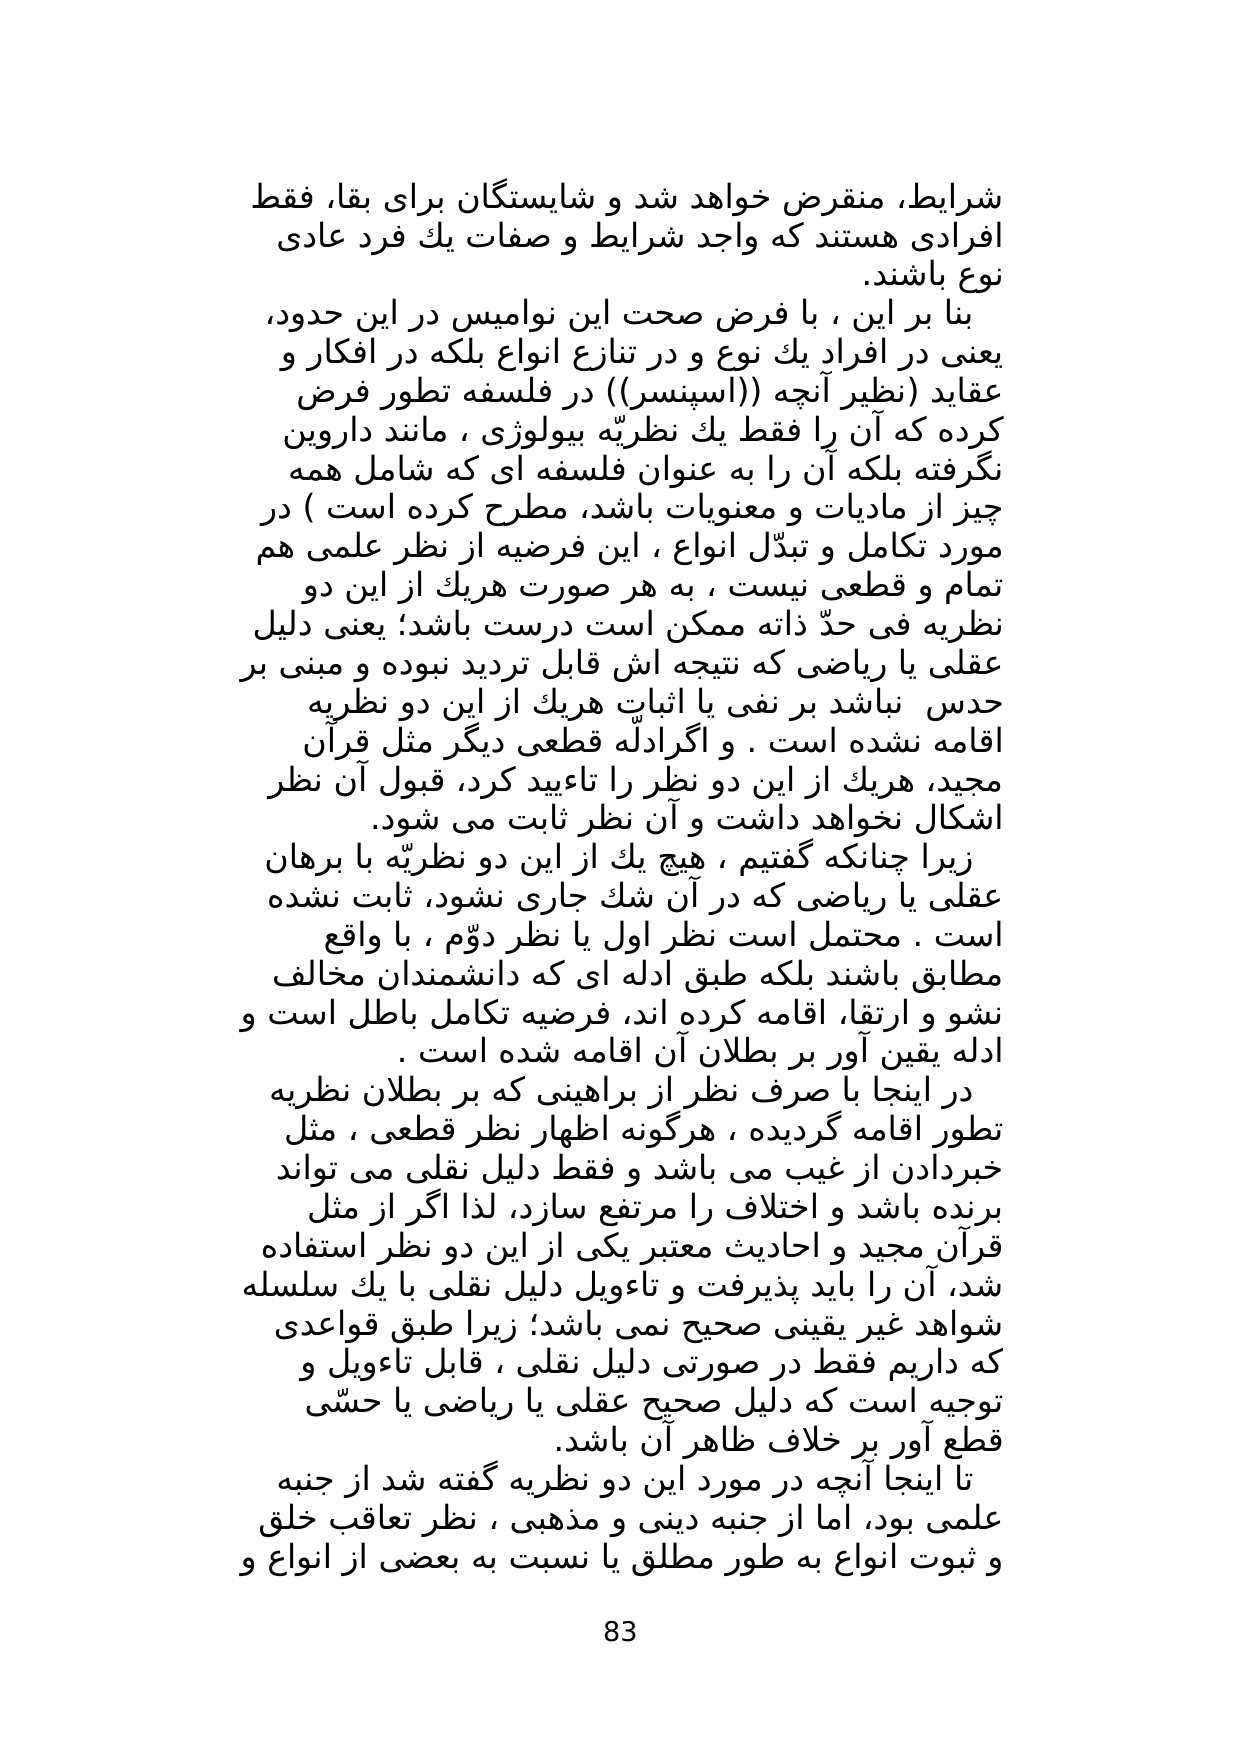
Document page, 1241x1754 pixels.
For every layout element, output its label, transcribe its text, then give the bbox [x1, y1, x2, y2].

text در اينجا با صرف نظر از براهينى كه بر بطلان نظريه تطور اقامه گرديده ، هرگونه اظهار نظر قطعى ، مثل خبردادن از غيب مى باشد و فقط دليل نقلى مى تواند برنده باشد و اختلاف را مرتفع سازد، لذا اگر از مثل قرآن مجيد و احاديث معتبر يكى از اين دو نظر استفاده شد، آن را بايد پذيرفت و تاءويل دليل نقلى با يك سلسله شواهد غير يقينى صحيح نمى باشد؛ زيرا طبق قواعدى كه داريم فقط در صورتى دليل نقلى ، قابل تاءويل و توجيه است كه دليل صحيح عقلى يا رياضى يا حسّى قطع آور بر خلاف ظاهر آن باشد. [236, 1071, 1004, 1459]
text زيرا چنانكه گفتيم ، هيچ يك از اين دو نظريّه با برهان عقلى يا رياضى كه در آن شك جارى نشود، ثابت نشده است . محتمل است نظر اول يا نظر دوّم ، با واقع مطابق باشند بلكه طبق ادله اى كه دانشمندان مخالف نشو و ارتقا، اقامه كرده اند، فرضيه تكامل باطل است و ادله يقين آور بر بطلان آن اقامه شده است . [236, 838, 1004, 1071]
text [236, 1459, 1004, 1576]
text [236, 177, 1004, 294]
text بنا بر اين ، با فرض صحت اين نواميس در اين حدود، يعنى در افراد يك نوع و در تنازع انواع بلكه در افكار و عقايد (نظير آنچه ((اسپنسر)) در فلسفه تطور فرض كرده كه آن را فقط يك نظريّه بيولوژى ، مانند داروين نگرفته بلكه آن را به عنوان فلسفه اى كه شامل همه چيز از ماديات و معنويات باشد، مطرح كرده است ) در مورد تكامل و تبدّل انواع ، اين فرضيه از نظر علمى هم تمام و قطعى نيست ، به هر صورت هريك از اين دو نظريه فى حدّ ذاته ممكن است درست باشد؛ يعنى دليل عقلى يا رياضى كه نتيجه اش قابل ترديد نبوده و مبنى بر حدس ‍ نباشد بر نفى يا اثبات هريك از اين دو نظريه اقامه نشده است . و اگرادلّه قطعى ديگر مثل قرآن مجيد، هريك از اين دو نظر را تاءييد كرد، قبول آن نظر اشكال نخواهد داشت و آن نظر ثابت مى شود. [236, 294, 1004, 838]
